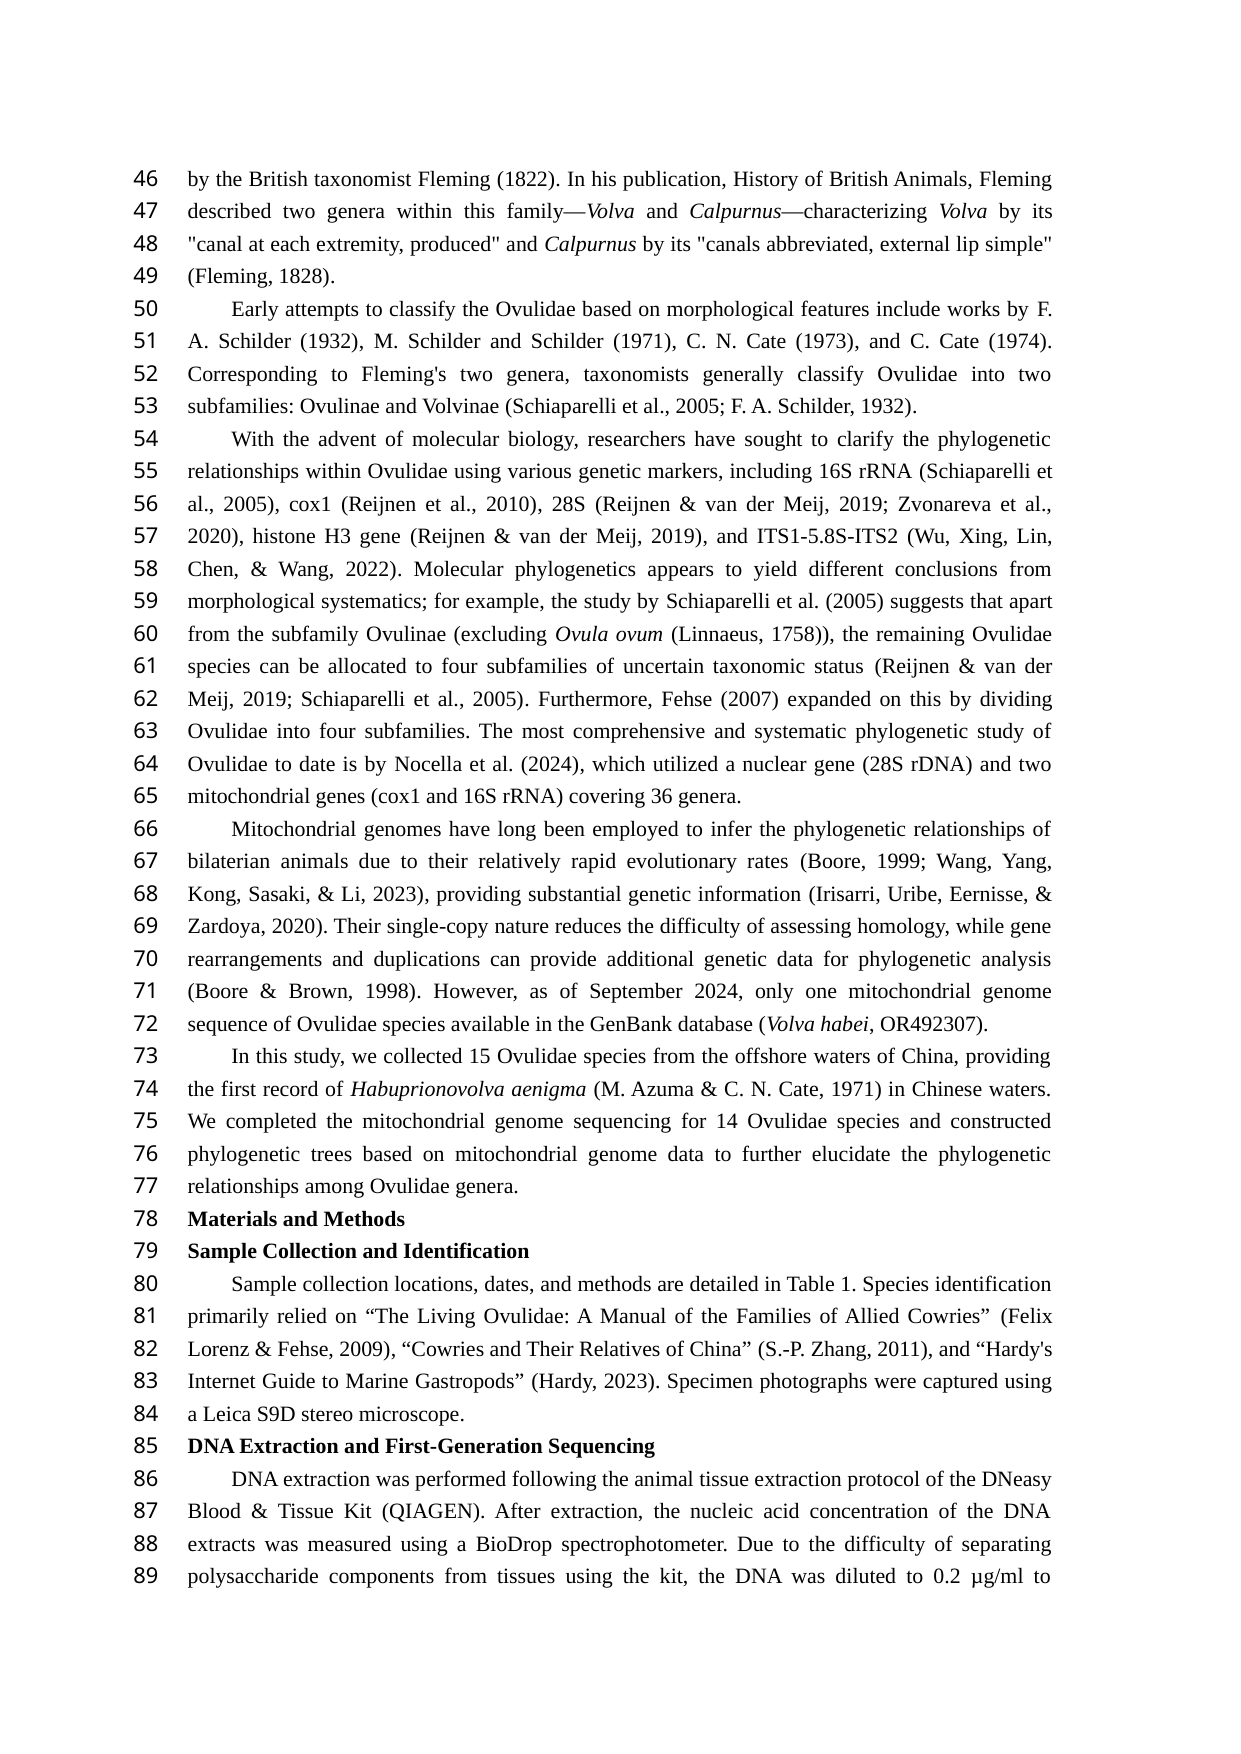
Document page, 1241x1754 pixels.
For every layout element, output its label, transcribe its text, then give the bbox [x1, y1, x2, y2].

text Sample Collection and Identification [187, 1234, 1053, 1267]
text Early attempts to classify the Ovulidae based on morphological features include works by F. A. Schilder (1932), M. Schilder and Schilder (1971), C. N. Cate (1973), and C. Cate (1974). Corresponding to Fleming's two genera, taxonomists generally classify Ovulidae into two subfamilies: Ovulinae and Volvinae (Schiaparelli et al., 2005; F. A. Schilder, 1932). [187, 292, 1053, 422]
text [187, 1462, 1053, 1592]
text In this study, we collected 15 Ovulidae species from the offshore waters of China, providing the first record of Habuprionovolva aenigma (M. Azuma & C. N. Cate, 1971) in Chinese waters. We completed the mitochondrial genome sequencing for 14 Ovulidae species and constructed phylogenetic trees based on mitochondrial genome data to further elucidate the phylogenetic relationships among Ovulidae genera. [187, 1039, 1053, 1202]
text With the advent of molecular biology, researchers have sought to clarify the phylogenetic relationships within Ovulidae using various genetic markers, including 16S rRNA (Schiaparelli et al., 2005), cox1 (Reijnen et al., 2010), 28S (Reijnen & van der Meij, 2019; Zvonareva et al., 2020), histone H3 gene (Reijnen & van der Meij, 2019), and ITS1-5.8S-ITS2 (Wu, Xing, Lin, Chen, & Wang, 2022). Molecular phylogenetics appears to yield different conclusions from morphological systematics; for example, the study by Schiaparelli et al. (2005) suggests that apart from the subfamily Ovulinae (excluding Ovula ovum (Linnaeus, 1758)), the remaining Ovulidae species can be allocated to four subfamilies of uncertain taxonomic status (Reijnen & van der Meij, 2019; Schiaparelli et al., 2005). Furthermore, Fehse (2007) expanded on this by dividing Ovulidae into four subfamilies. The most comprehensive and systematic phylogenetic study of Ovulidae to date is by Nocella et al. (2024), which utilized a nuclear gene (28S rDNA) and two mitochondrial genes (cox1 and 16S rRNA) covering 36 genera. [187, 422, 1053, 812]
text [187, 162, 1053, 292]
text Mitochondrial genomes have long been employed to infer the phylogenetic relationships of bilaterian animals due to their relatively rapid evolutionary rates (Boore, 1999; Wang, Yang, Kong, Sasaki, & Li, 2023), providing substantial genetic information (Irisarri, Uribe, Eernisse, & Zardoya, 2020). Their single-copy nature reduces the difficulty of assessing homology, while gene rearrangements and duplications can provide additional genetic data for phylogenetic analysis (Boore & Brown, 1998). However, as of September 2024, only one mitochondrial genome sequence of Ovulidae species available in the GenBank database (Volva habei, OR492307). [187, 812, 1053, 1039]
text DNA Extraction and First-Generation Sequencing [187, 1429, 1053, 1462]
text Sample collection locations, dates, and methods are detailed in Table 1. Species identification primarily relied on “The Living Ovulidae: A Manual of the Families of Allied Cowries” (Felix Lorenz & Fehse, 2009), “Cowries and Their Relatives of China” (S.-P. Zhang, 2011), and “Hardy's Internet Guide to Marine Gastropods” (Hardy, 2023). Specimen photographs were captured using a Leica S9D stereo microscope. [187, 1267, 1053, 1429]
text Materials and Methods [187, 1202, 1053, 1234]
